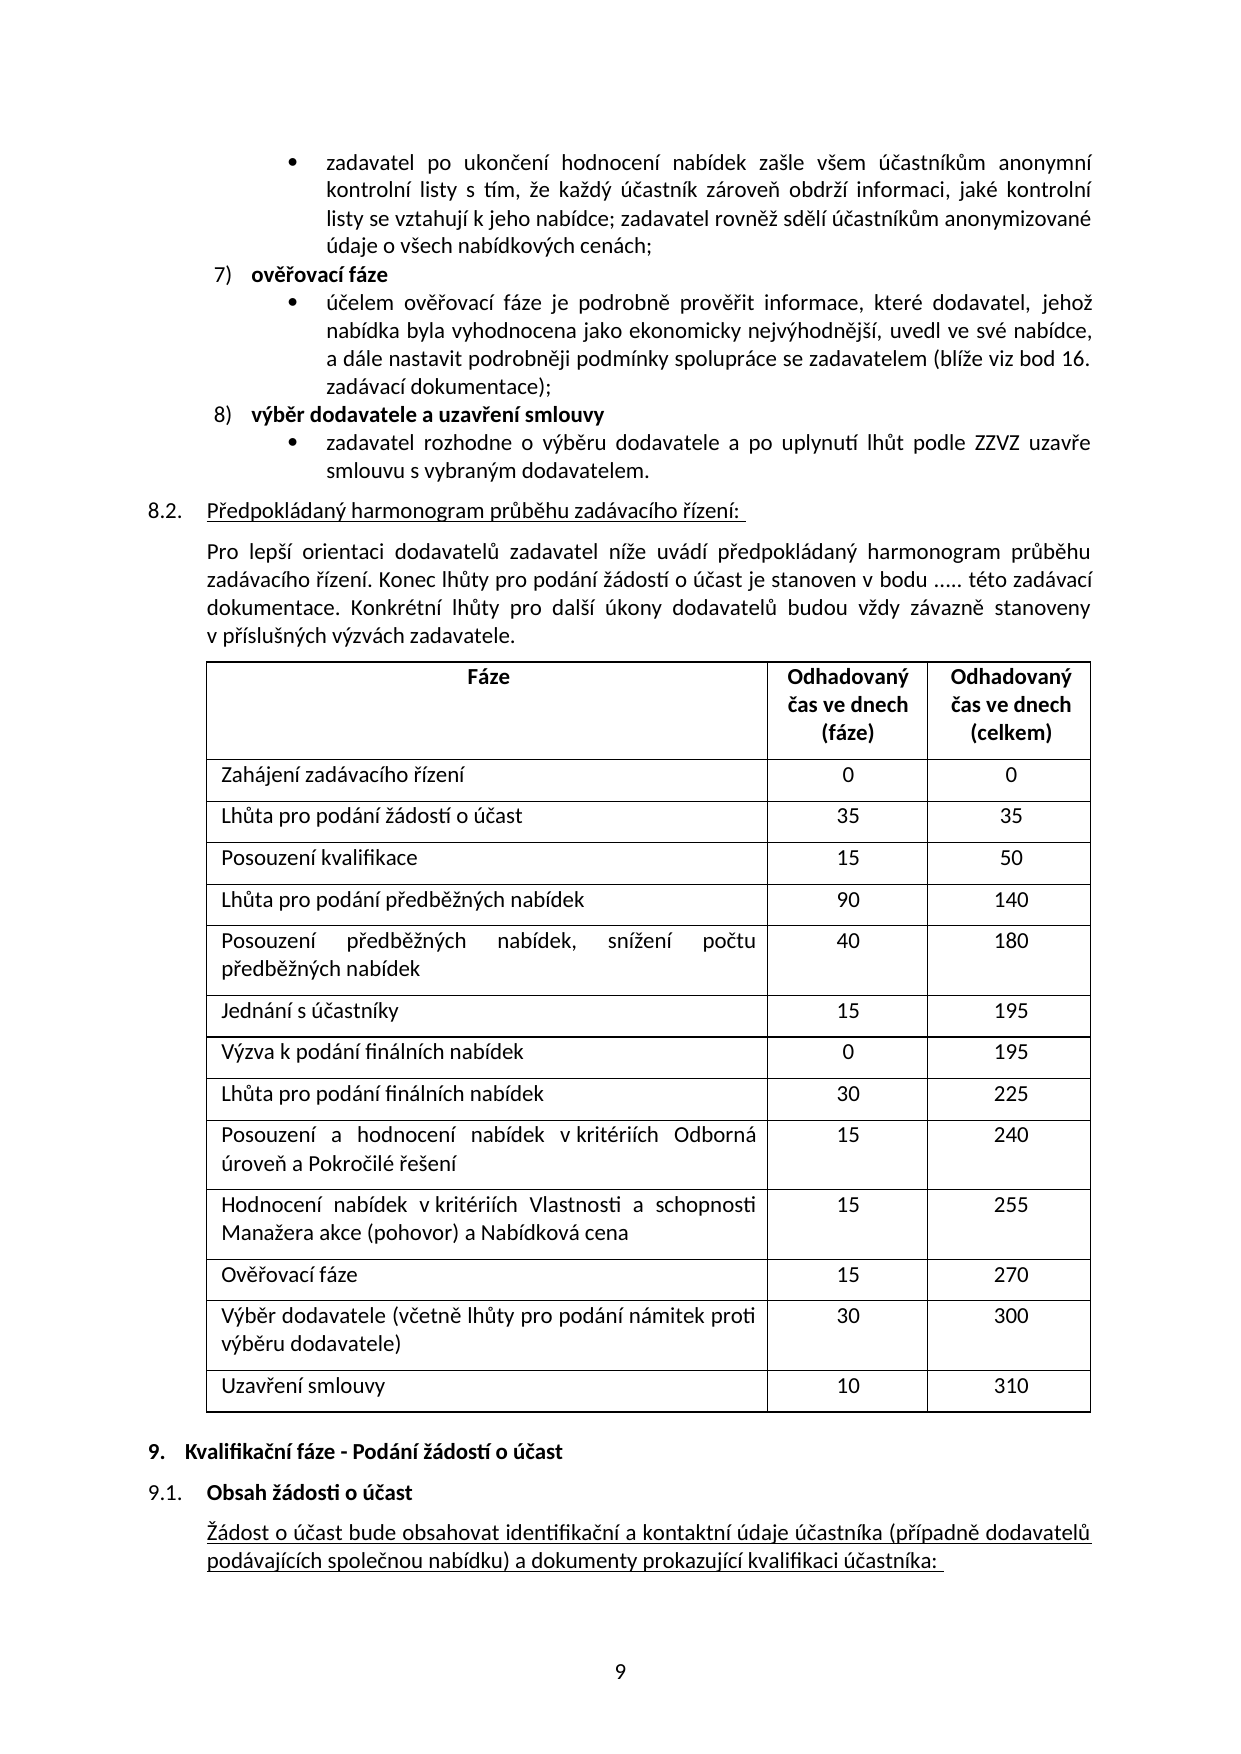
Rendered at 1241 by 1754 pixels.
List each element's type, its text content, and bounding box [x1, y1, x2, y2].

table_cell 35 [928, 802, 1090, 842]
list účelem ověřovací fáze je podrobně prověřit informace, které dodavatel, jehož nabídka byla vyhodnocena jako ekonomicky nejvýhodnější, uvedl ve své nabídce, a dále nastavit podrobněji podmínky spolupráce se zadavatelem (blíže viz bod 16. zadávací dokumentace); [288, 288, 1093, 400]
table_cell Posouzení a hodnocení nabídek v kritériích Odborná úroveň a Pokročilé řešení [207, 1121, 767, 1189]
table_cell Lhůta pro podání předběžných nabídek [207, 885, 767, 925]
table_cell 0 [768, 1038, 927, 1078]
table_cell 15 [768, 996, 927, 1036]
table_cell 15 [768, 1190, 927, 1259]
table_cell 40 [768, 926, 927, 995]
table_cell 90 [768, 885, 927, 925]
table_cell 270 [928, 1260, 1090, 1300]
table_cell 225 [928, 1079, 1090, 1119]
list zadavatel po ukončení hodnocení nabídek zašle všem účastníkům anonymní kontrolní listy s tím, že každý účastník zároveň obdrží informaci, jaké kontrolní listy se vztahují k jeho nabídce; zadavatel rovněž sdělí účastníkům anonymizované údaje o všech nabídkových cenách; [288, 148, 1093, 260]
table_cell Ověřovací fáze [207, 1260, 767, 1300]
table_header Fáze [207, 663, 767, 759]
table_cell Zahájení zadávacího řízení [207, 760, 767, 801]
table_cell Výzva k podání finálních nabídek [207, 1038, 767, 1078]
table_cell 0 [928, 760, 1090, 801]
table_cell 140 [928, 885, 1090, 925]
list zadavatel rozhodne o výběru dodavatele a po uplynutí lhůt podle ZZVZ uzavře smlouvu s vybraným dodavatelem. [288, 428, 1093, 484]
text Žádost o účast bude obsahovat identifikační a kontaktní údaje účastníka (případně dodavatelů podávajících společnou nabídku) a dokumenty prokazující kvalifikaci účastníka: [207, 1518, 1093, 1574]
table_cell Lhůta pro podání finálních nabídek [207, 1079, 767, 1119]
table_cell 35 [768, 802, 927, 842]
table_cell Jednání s účastníky [207, 996, 767, 1036]
table_cell Posouzení předběžných nabídek, snížení počtu předběžných nabídek [207, 926, 767, 995]
list Kvalifikační fáze - Podání žádostí o účast [148, 1437, 1093, 1466]
table_cell 30 [768, 1301, 927, 1370]
list výběr dodavatele a uzavření smlouvy [213, 400, 1093, 428]
table_cell 30 [768, 1079, 927, 1119]
table_cell 0 [768, 760, 927, 801]
table_cell 15 [768, 1121, 927, 1189]
table_cell Lhůta pro podání žádostí o účast [207, 802, 767, 842]
table_cell Hodnocení nabídek v kritériích Vlastnosti a schopnosti Manažera akce (pohovor) a Nabídková cena [207, 1190, 767, 1259]
table_header Odhadovaný čas ve dnech (celkem) [928, 663, 1090, 759]
table_cell 195 [928, 996, 1090, 1036]
table_cell 15 [768, 1260, 927, 1300]
list Předpokládaný harmonogram průběhu zadávacího řízení: [148, 496, 1093, 524]
table_cell 300 [928, 1301, 1090, 1370]
table_header Odhadovaný čas ve dnech (fáze) [768, 663, 927, 759]
list ověřovací fáze [213, 260, 1093, 288]
table_cell Uzavření smlouvy [207, 1371, 767, 1411]
table_cell 195 [928, 1038, 1090, 1078]
table_cell 255 [928, 1190, 1090, 1259]
list Obsah žádosti o účast [148, 1478, 1093, 1506]
table_cell 240 [928, 1121, 1090, 1189]
table_cell 310 [928, 1371, 1090, 1411]
table_cell 50 [928, 843, 1090, 884]
table_cell 15 [768, 843, 927, 884]
table_cell Výběr dodavatele (včetně lhůty pro podání námitek proti výběru dodavatele) [207, 1301, 767, 1370]
table_cell 10 [768, 1371, 927, 1411]
table_cell Posouzení kvalifikace [207, 843, 767, 884]
text Pro lepší orientaci dodavatelů zadavatel níže uvádí předpokládaný harmonogram průběhu zadávacího řízení. Konec lhůty pro podání žádostí o účast je stanoven v bodu ..... této zadávací dokumentace. Konkrétní lhůty pro další úkony dodavatelů budou vždy závazně stanoveny v příslušných výzvách zadavatele. [207, 537, 1093, 649]
table_cell 180 [928, 926, 1090, 995]
